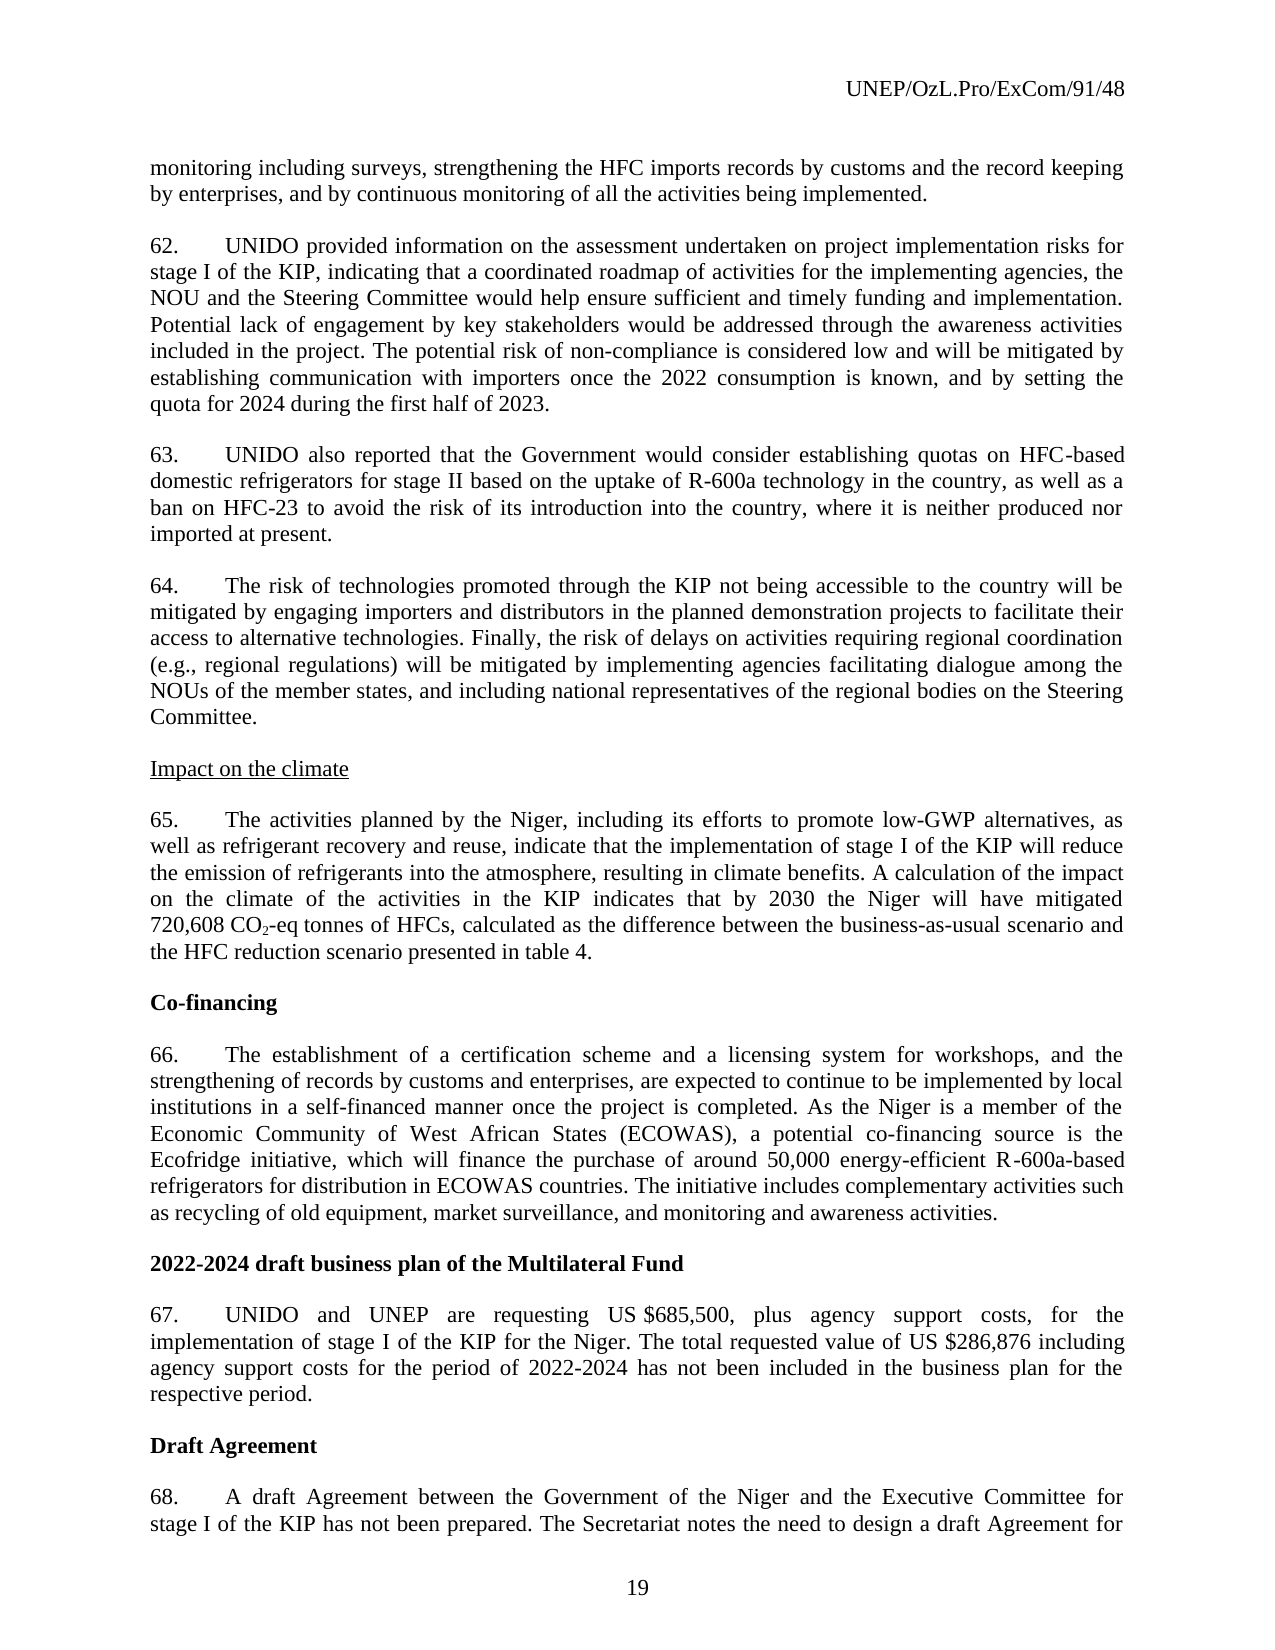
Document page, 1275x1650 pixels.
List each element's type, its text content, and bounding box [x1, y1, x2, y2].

subtitle UNIDO and UNEP are requesting US $685,500, plus agency support costs, for the implementation of stage I of the KIP for the Niger. The total requested value of US $286,876 including agency support costs for the period of 2022-2024 has not been included in the business plan for the respective period. [150, 1301, 1125, 1407]
subtitle Co-financing [150, 989, 1125, 1016]
text Draft Agreement [150, 1432, 1125, 1458]
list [150, 1483, 1125, 1536]
text Impact on the climate [150, 755, 1125, 781]
subtitle 2022-2024 draft business plan of the Multilateral Fund [150, 1250, 1125, 1276]
subtitle The risk of technologies promoted through the KIP not being accessible to the country will be mitigated by engaging importers and distributors in the planned demonstration projects to facilitate their access to alternative technologies. Finally, the risk of delays on activities requiring regional coordination (e.g., regional regulations) will be mitigated by implementing agencies facilitating dialogue among the NOUs of the member states, and including national representatives of the regional bodies on the Steering Committee. [150, 572, 1125, 730]
subtitle The activities planned by the Niger, including its efforts to promote low-GWP alternatives, as well as refrigerant recovery and reuse, indicate that the implementation of stage I of the KIP will reduce the emission of refrigerants into the atmosphere, resulting in climate benefits. A calculation of the impact on the climate of the activities in the KIP indicates that by 2030 the Niger will have mitigated 720,608 CO2-eq tonnes of HFCs, calculated as the difference between the business-as-usual scenario and the HFC reduction scenario presented in table 4. [150, 806, 1125, 964]
subtitle The establishment of a certification scheme and a licensing system for workshops, and the strengthening of records by customs and enterprises, are expected to continue to be implemented by local institutions in a self-financed manner once the project is completed. As the Niger is a member of the Economic Community of West African States (ECOWAS), a potential co-financing source is the Ecofridge initiative, which will finance the purchase of around 50,000 energy-efficient R-600a-based refrigerators for distribution in ECOWAS countries. The initiative includes complementary activities such as recycling of old equipment, market surveillance, and monitoring and awareness activities. [150, 1041, 1125, 1225]
subtitle UNIDO also reported that the Government would consider establishing quotas on HFC-based domestic refrigerators for stage II based on the uptake of R-600a technology in the country, as well as a ban on HFC-23 to avoid the risk of its introduction into the country, where it is neither produced nor imported at present. [150, 441, 1125, 547]
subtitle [150, 154, 1125, 207]
subtitle UNIDO provided information on the assessment undertaken on project implementation risks for stage I of the KIP, indicating that a coordinated roadmap of activities for the implementing agencies, the NOU and the Steering Committee would help ensure sufficient and timely funding and implementation. Potential lack of engagement by key stakeholders would be addressed through the awareness activities included in the project. The potential risk of non-compliance is considered low and will be mitigated by establishing communication with importers once the 2022 consumption is known, and by setting the quota for 2024 during the first half of 2023. [150, 232, 1125, 416]
